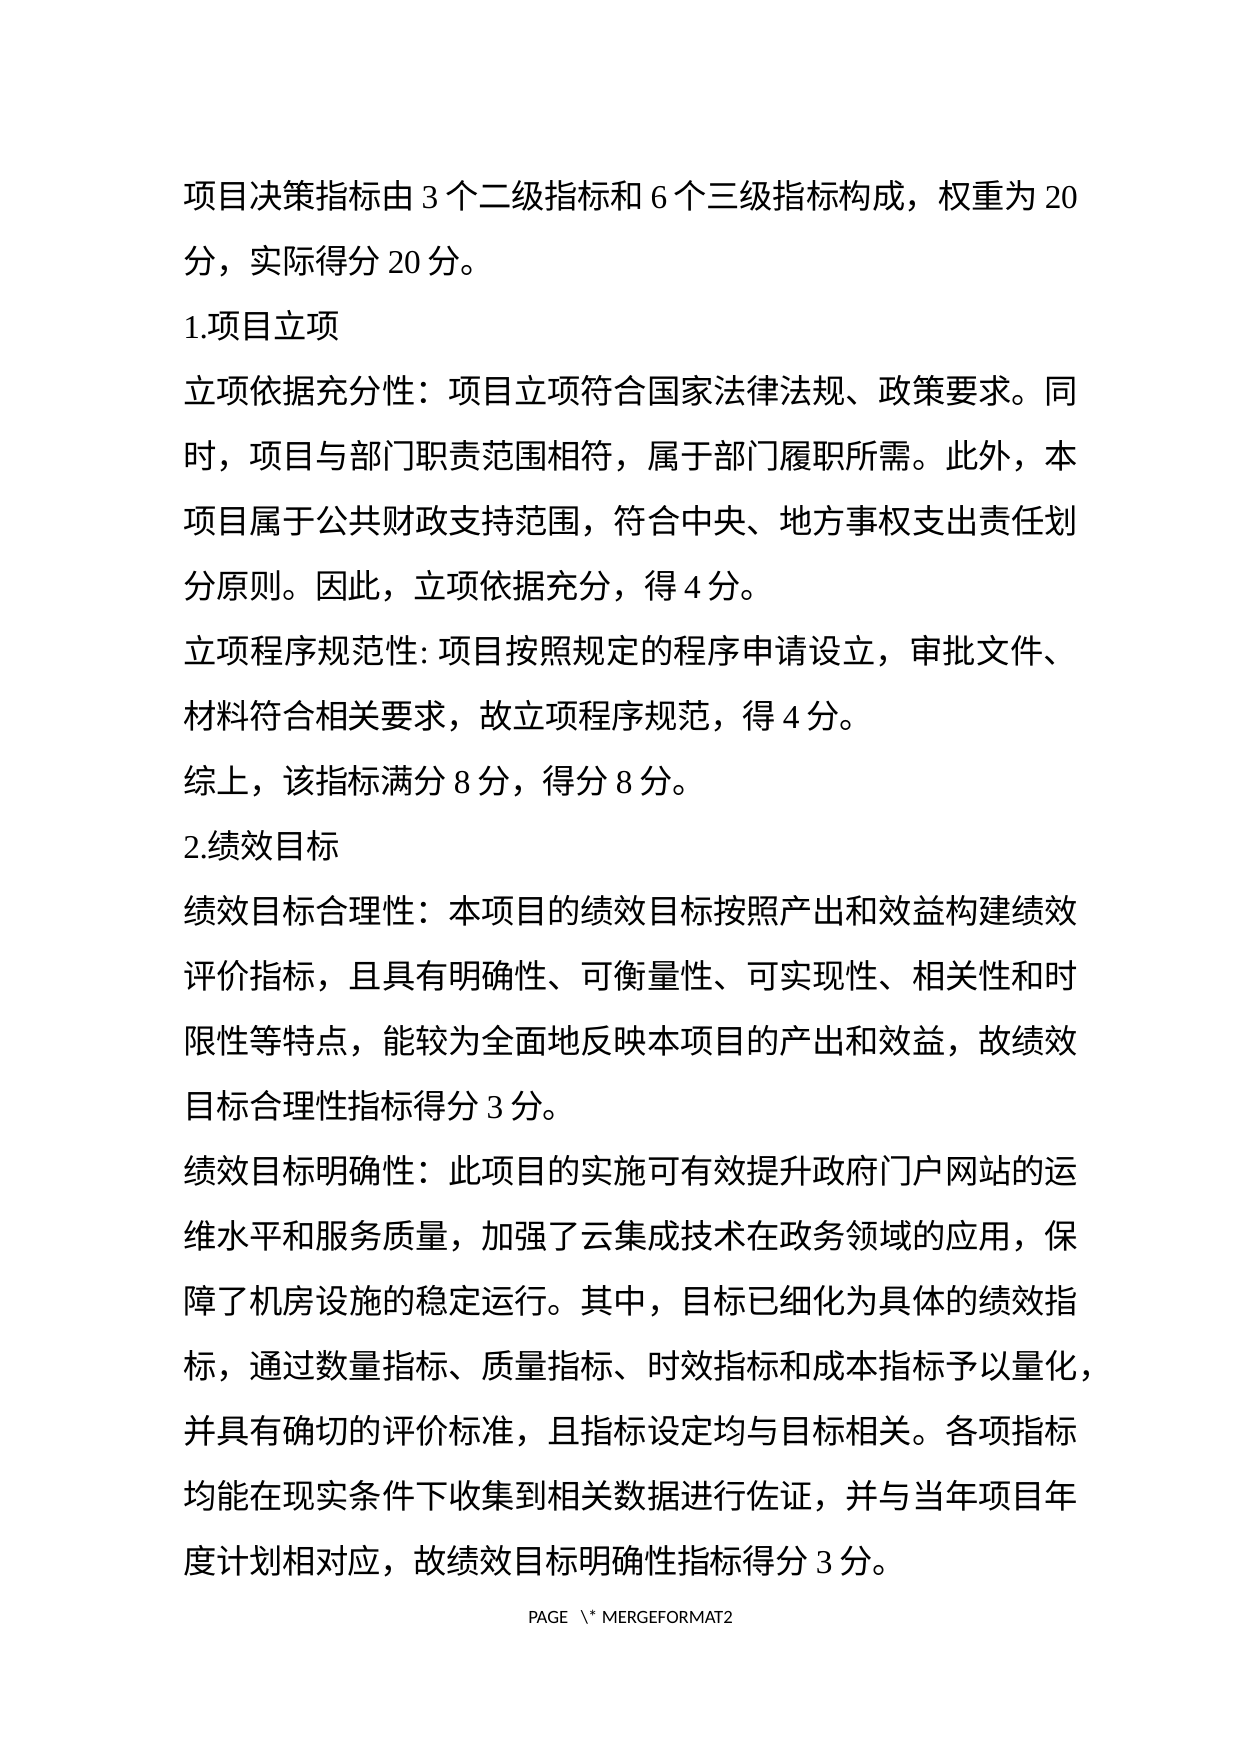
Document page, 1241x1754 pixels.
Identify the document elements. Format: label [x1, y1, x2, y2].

text [183, 162, 1078, 1592]
